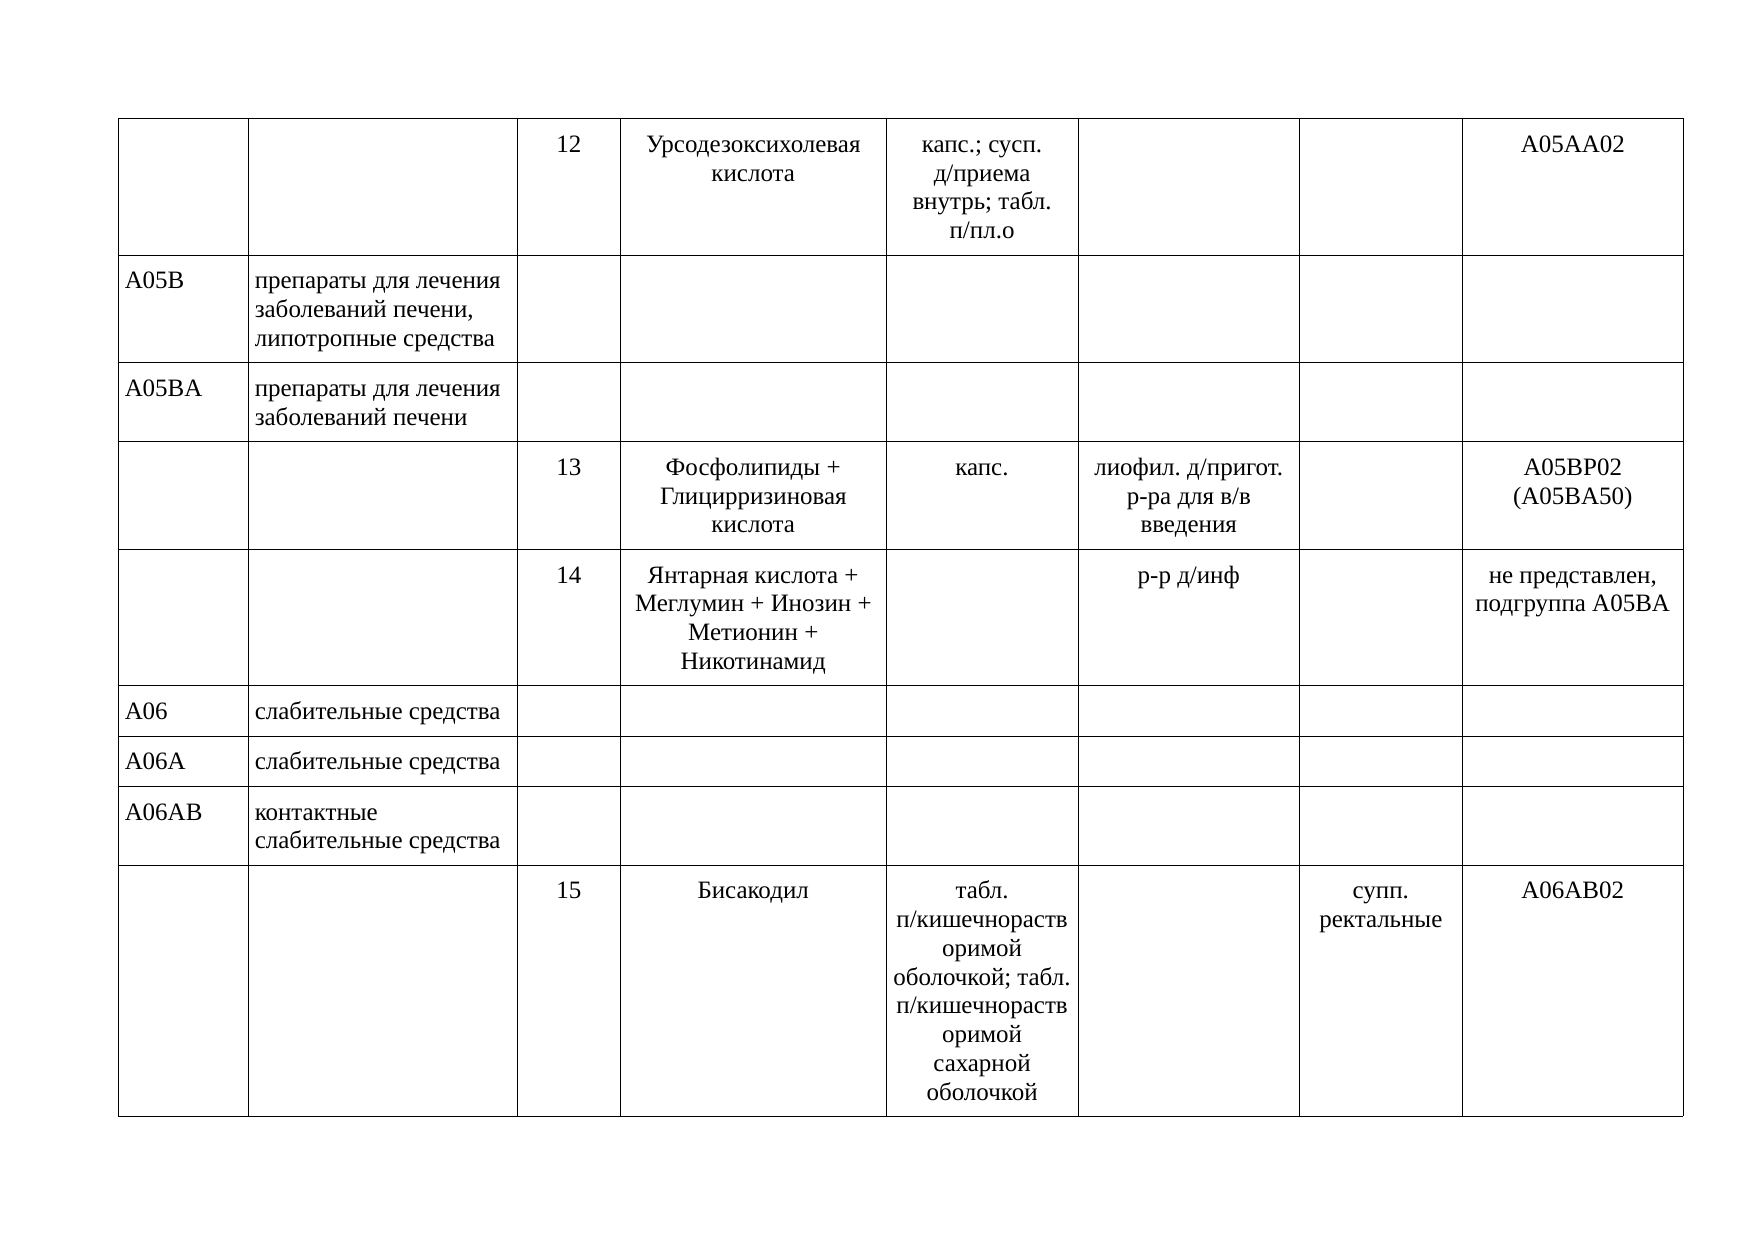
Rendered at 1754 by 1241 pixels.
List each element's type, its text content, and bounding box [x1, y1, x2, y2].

table_cell 14 [518, 550, 620, 685]
table_cell [1463, 686, 1683, 736]
table_cell [1463, 256, 1683, 362]
table_cell [1300, 256, 1462, 362]
table_cell [1079, 686, 1299, 736]
table_cell [1463, 363, 1683, 441]
table_cell A05BP02 (A05BA50) [1463, 442, 1683, 549]
table_cell [518, 737, 620, 786]
table_cell [518, 256, 620, 362]
table_cell препараты для лечения заболеваний печени [249, 363, 517, 441]
table_cell 13 [518, 442, 620, 549]
table_cell [1463, 787, 1683, 865]
table_cell [249, 866, 517, 1116]
table_cell р-р д/инф [1079, 550, 1299, 685]
table_cell [1079, 256, 1299, 362]
table_cell [119, 119, 248, 254]
table_cell [1079, 119, 1299, 254]
table_cell [119, 866, 248, 1116]
table_cell A05BA [119, 363, 248, 441]
table_cell [887, 787, 1078, 865]
table_cell Урсодезоксихолевая кислота [621, 119, 886, 254]
table_cell Фосфолипиды + Глицирризиновая кислота [621, 442, 886, 549]
table_cell Бисакодил [621, 866, 886, 1116]
table_cell [249, 442, 517, 549]
table_cell [1463, 737, 1683, 786]
table_cell A05B [119, 256, 248, 362]
table_cell слабительные средства [249, 686, 517, 736]
table_cell [887, 256, 1078, 362]
table_cell табл. п/кишечнорастворимой оболочкой; табл. п/кишечнорастворимой сахарной оболочкой [887, 866, 1078, 1116]
table_cell A05AA02 [1463, 119, 1683, 254]
table_cell [1079, 787, 1299, 865]
table_cell Янтарная кислота + Меглумин + Инозин + Метионин + Никотинамид [621, 550, 886, 685]
table_cell [887, 737, 1078, 786]
table_cell [1079, 737, 1299, 786]
table_cell не представлен, подгруппа A05BA [1463, 550, 1683, 685]
table_cell [887, 686, 1078, 736]
table_cell [119, 550, 248, 685]
table_cell [518, 787, 620, 865]
table_cell [518, 686, 620, 736]
table_cell [1300, 686, 1462, 736]
table_cell [621, 787, 886, 865]
table_cell [1300, 119, 1462, 254]
table_cell [1300, 550, 1462, 685]
table_cell [1300, 363, 1462, 441]
table_cell [621, 363, 886, 441]
table_cell A06AB02 [1463, 866, 1683, 1116]
table_cell 15 [518, 866, 620, 1116]
table_cell капс. [887, 442, 1078, 549]
table_cell препараты для лечения заболеваний печени, липотропные средства [249, 256, 517, 362]
table_cell слабительные средства [249, 737, 517, 786]
table_cell лиофил. д/пригот. р-ра для в/в введения [1079, 442, 1299, 549]
table_cell [249, 119, 517, 254]
table_cell [518, 363, 620, 441]
table_cell капс.; сусп. д/приема внутрь; табл. п/пл.о [887, 119, 1078, 254]
table_cell контактные слабительные средства [249, 787, 517, 865]
table_cell [119, 442, 248, 549]
table_cell [249, 550, 517, 685]
table_cell [1079, 363, 1299, 441]
table_cell A06 [119, 686, 248, 736]
table_cell [621, 686, 886, 736]
table_cell 12 [518, 119, 620, 254]
table_cell [621, 256, 886, 362]
table_cell [887, 550, 1078, 685]
table_cell [621, 737, 886, 786]
table_cell [1300, 737, 1462, 786]
table_cell [887, 363, 1078, 441]
table_cell [1300, 787, 1462, 865]
table_cell [1300, 442, 1462, 549]
table_cell A06AB [119, 787, 248, 865]
table_cell супп. ректальные [1300, 866, 1462, 1116]
table_cell A06A [119, 737, 248, 786]
table_cell [1079, 866, 1299, 1116]
